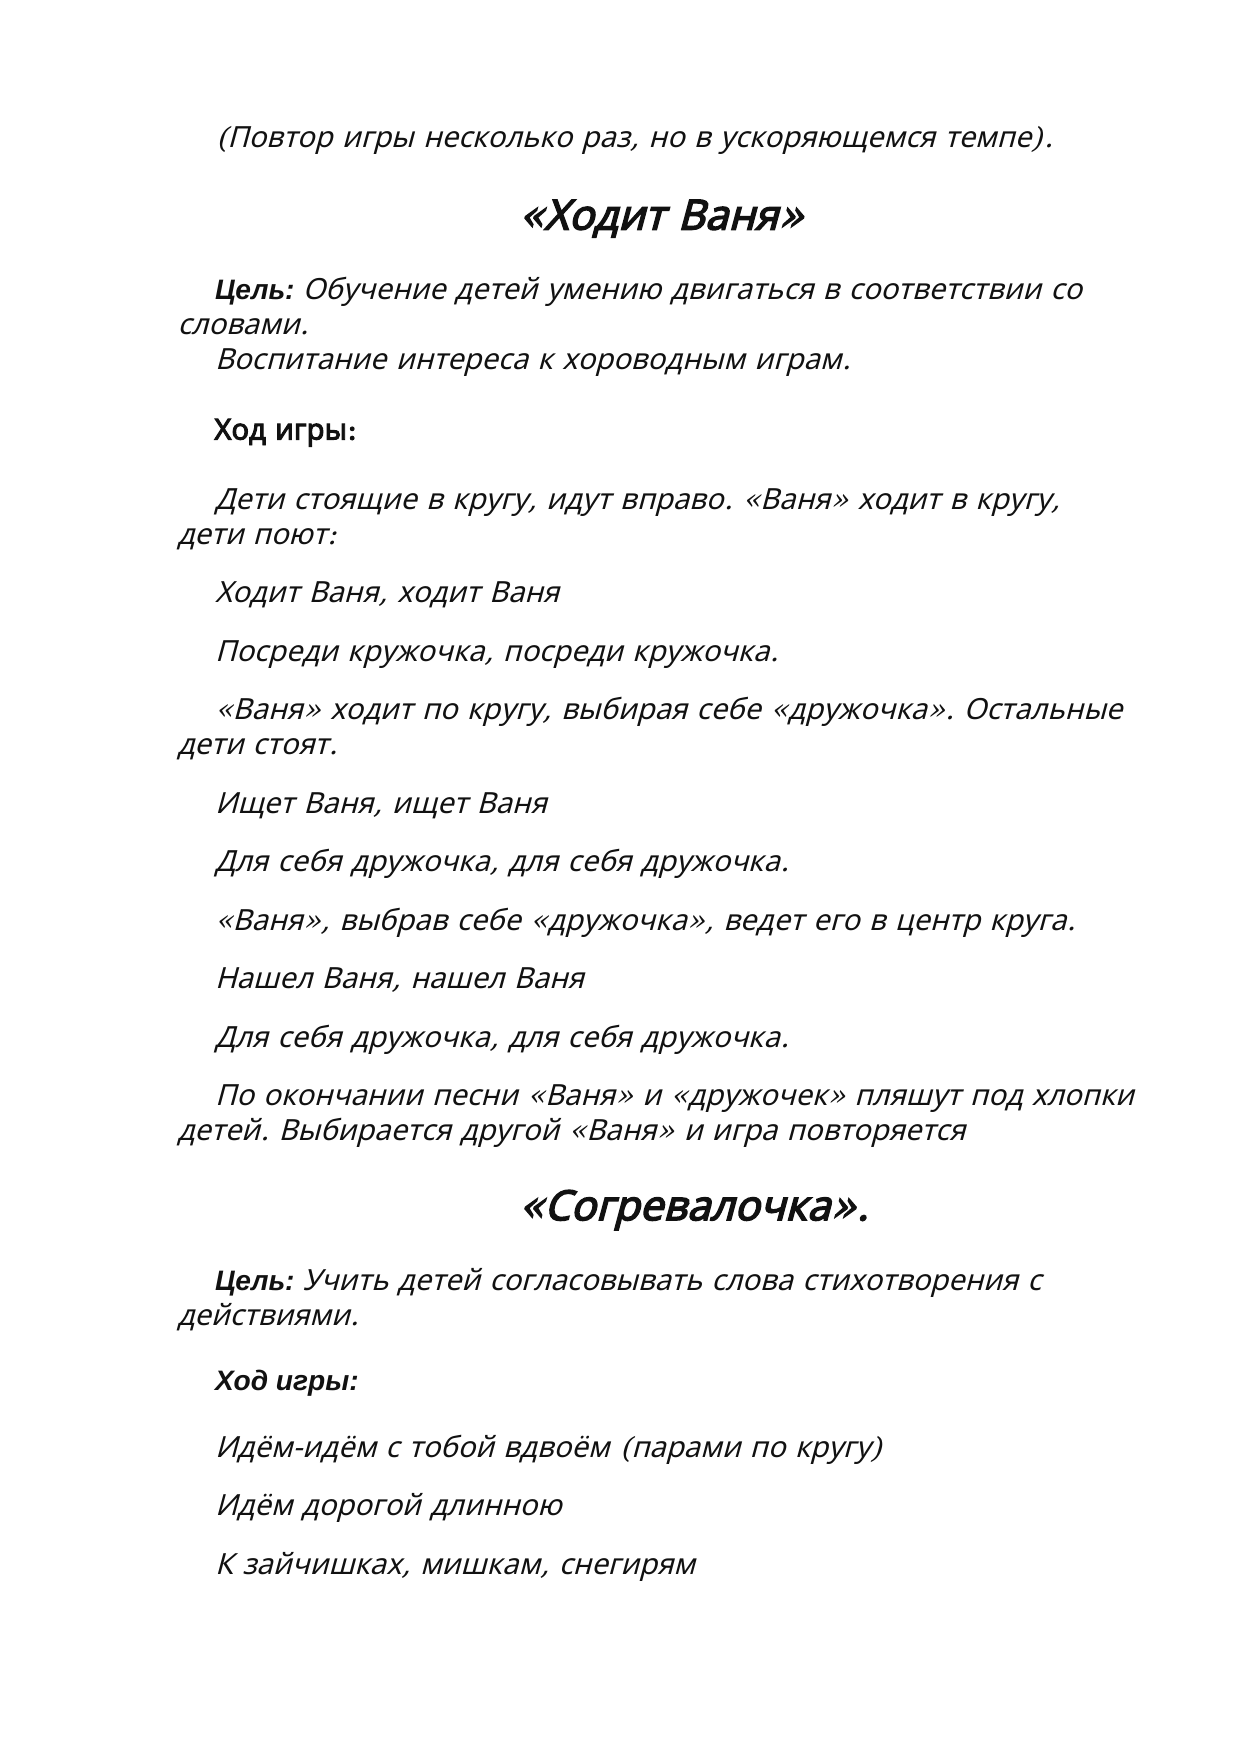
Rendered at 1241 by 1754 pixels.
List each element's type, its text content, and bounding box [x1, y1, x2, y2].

text Ищет Ваня, ищет Ваня [177, 784, 1152, 819]
text К зайчишках, мишкам, снегирям [177, 1545, 1152, 1580]
text Ход игры: [177, 1364, 1152, 1396]
text Воспитание интереса к хороводным играм. [177, 341, 1152, 376]
text «Ваня» ходит по кругу, выбирая себе «дружочка». Остальные дети стоят. [177, 691, 1152, 761]
text Идём-идём с тобой вдвоём (парами по кругу) [177, 1428, 1152, 1463]
text Ходит Ваня, ходит Ваня [177, 574, 1152, 609]
text Дети стоящие в кругу, идут вправо. «Ваня» ходит в кругу, дети поют: [177, 481, 1152, 551]
text Ход игры: [177, 411, 1152, 446]
text Посреди кружочка, посреди кружочка. [177, 632, 1152, 667]
text «Ходит Ваня» [177, 188, 1152, 238]
text Нашел Ваня, нашел Ваня [177, 959, 1152, 994]
text Идём дорогой длинною [177, 1487, 1152, 1522]
text (Повтор игры несколько раз, но в ускоряющемся темпе). [177, 118, 1152, 153]
text Цель: Обучение детей умению двигаться в соответствии со словами. [177, 271, 1152, 341]
text Для себя дружочка, для себя дружочка. [177, 1018, 1152, 1053]
text «Согревалочка». [177, 1179, 1152, 1229]
text Для себя дружочка, для себя дружочка. [177, 843, 1152, 878]
text «Ваня», выбрав себе «дружочка», ведет его в центр круга. [177, 901, 1152, 936]
text По окончании песни «Ваня» и «дружочек» пляшут под хлопки детей. Выбирается другой «Ваня» и игра повторяется [177, 1076, 1152, 1146]
text Цель: Учить детей согласовывать слова стихотворения с действиями. [177, 1261, 1152, 1331]
